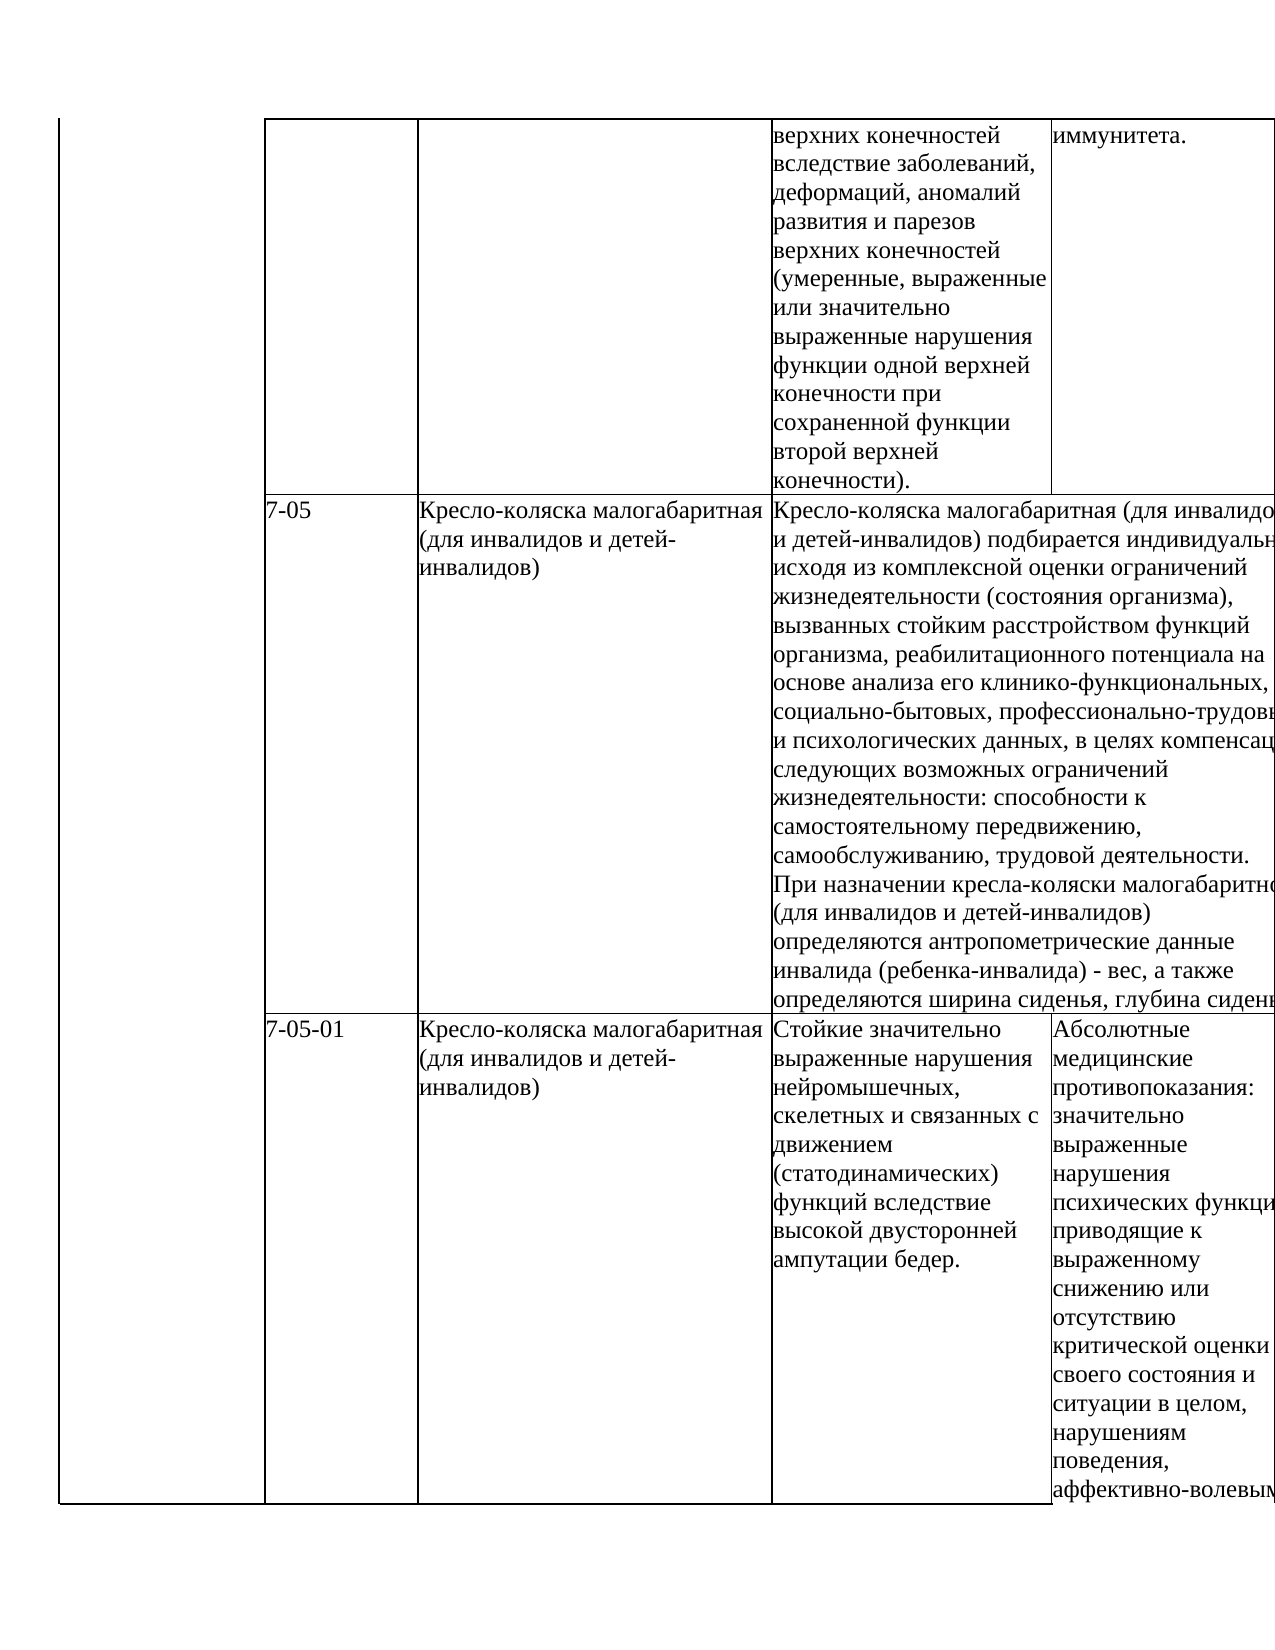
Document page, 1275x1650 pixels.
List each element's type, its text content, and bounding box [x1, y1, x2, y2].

table_cell Кресло-коляска малогабаритная (для инвалидов и детей-инвалидов) [419, 495, 771, 1012]
table_cell 7-05-01 [266, 1014, 417, 1503]
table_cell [419, 1014, 771, 1503]
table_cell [1052, 120, 1274, 493]
table_cell [60, 494, 264, 1503]
table_cell 7-05 [266, 495, 417, 1012]
table_cell Кресло-коляска малогабаритная (для инвалидов и детей-инвалидов) подбирается индивидуально, исходя из комплексной оценки ограничений жизнедеятельности (состояния организма), вызванных стойким расстройством функций организма, реабилитационного потенциала на основе анализа его клинико-функциональных, социально-бытовых, профессионально-трудовых и психологических данных, в целях компенсации следующих возможных ограничений жизнедеятельности: способности к самостоятельному передвижению, самообслуживанию, трудовой деятельности. При назначении кресла-коляски малогабаритной (для инвалидов и детей-инвалидов) определяются антропометрические данные инвалида (ребенка-инвалида) - вес, а также определяются ширина сиденья, глубина сиденья. [773, 495, 1274, 1012]
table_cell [1052, 1014, 1274, 1503]
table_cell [773, 1014, 1051, 1503]
